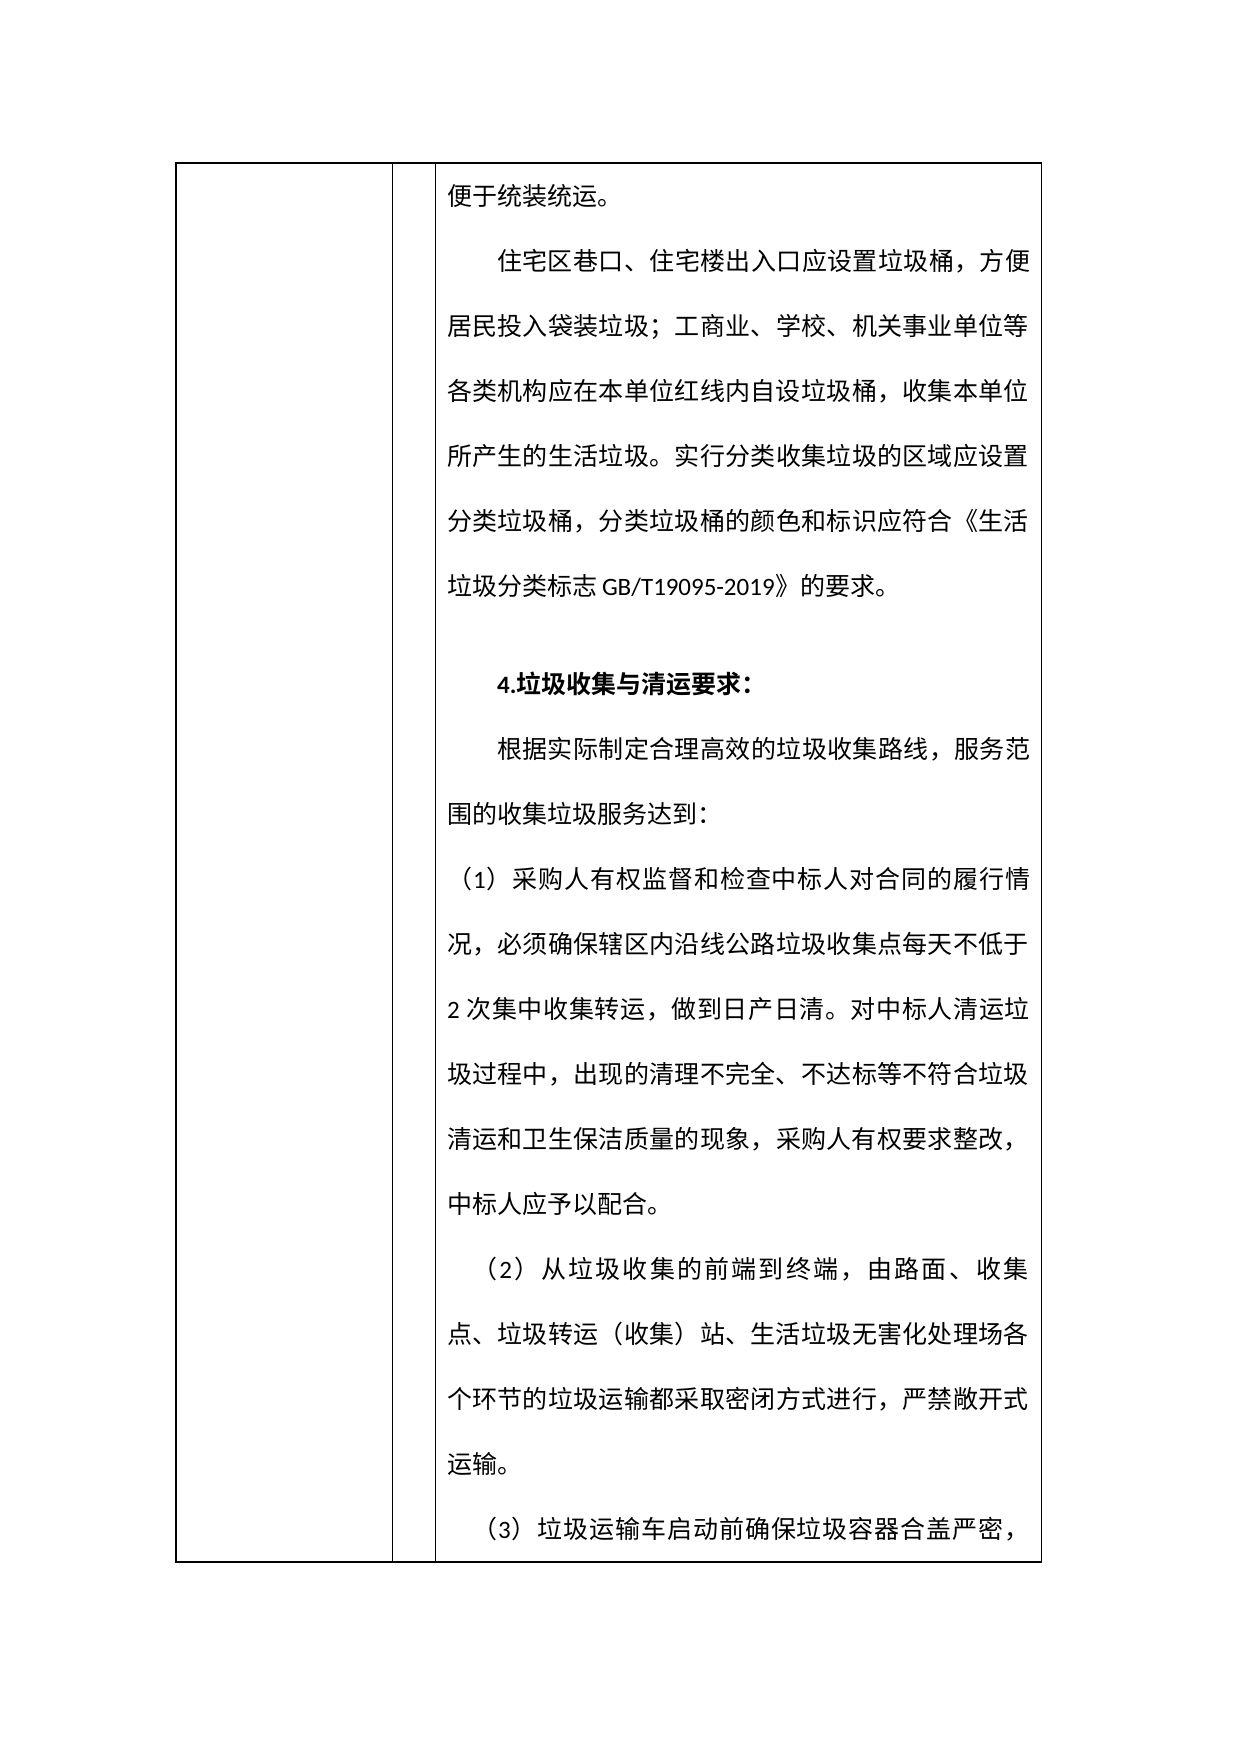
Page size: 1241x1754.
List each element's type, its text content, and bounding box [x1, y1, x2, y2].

table_cell [177, 164, 392, 1561]
table_cell 2 [393, 164, 435, 1561]
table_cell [436, 164, 1041, 1561]
